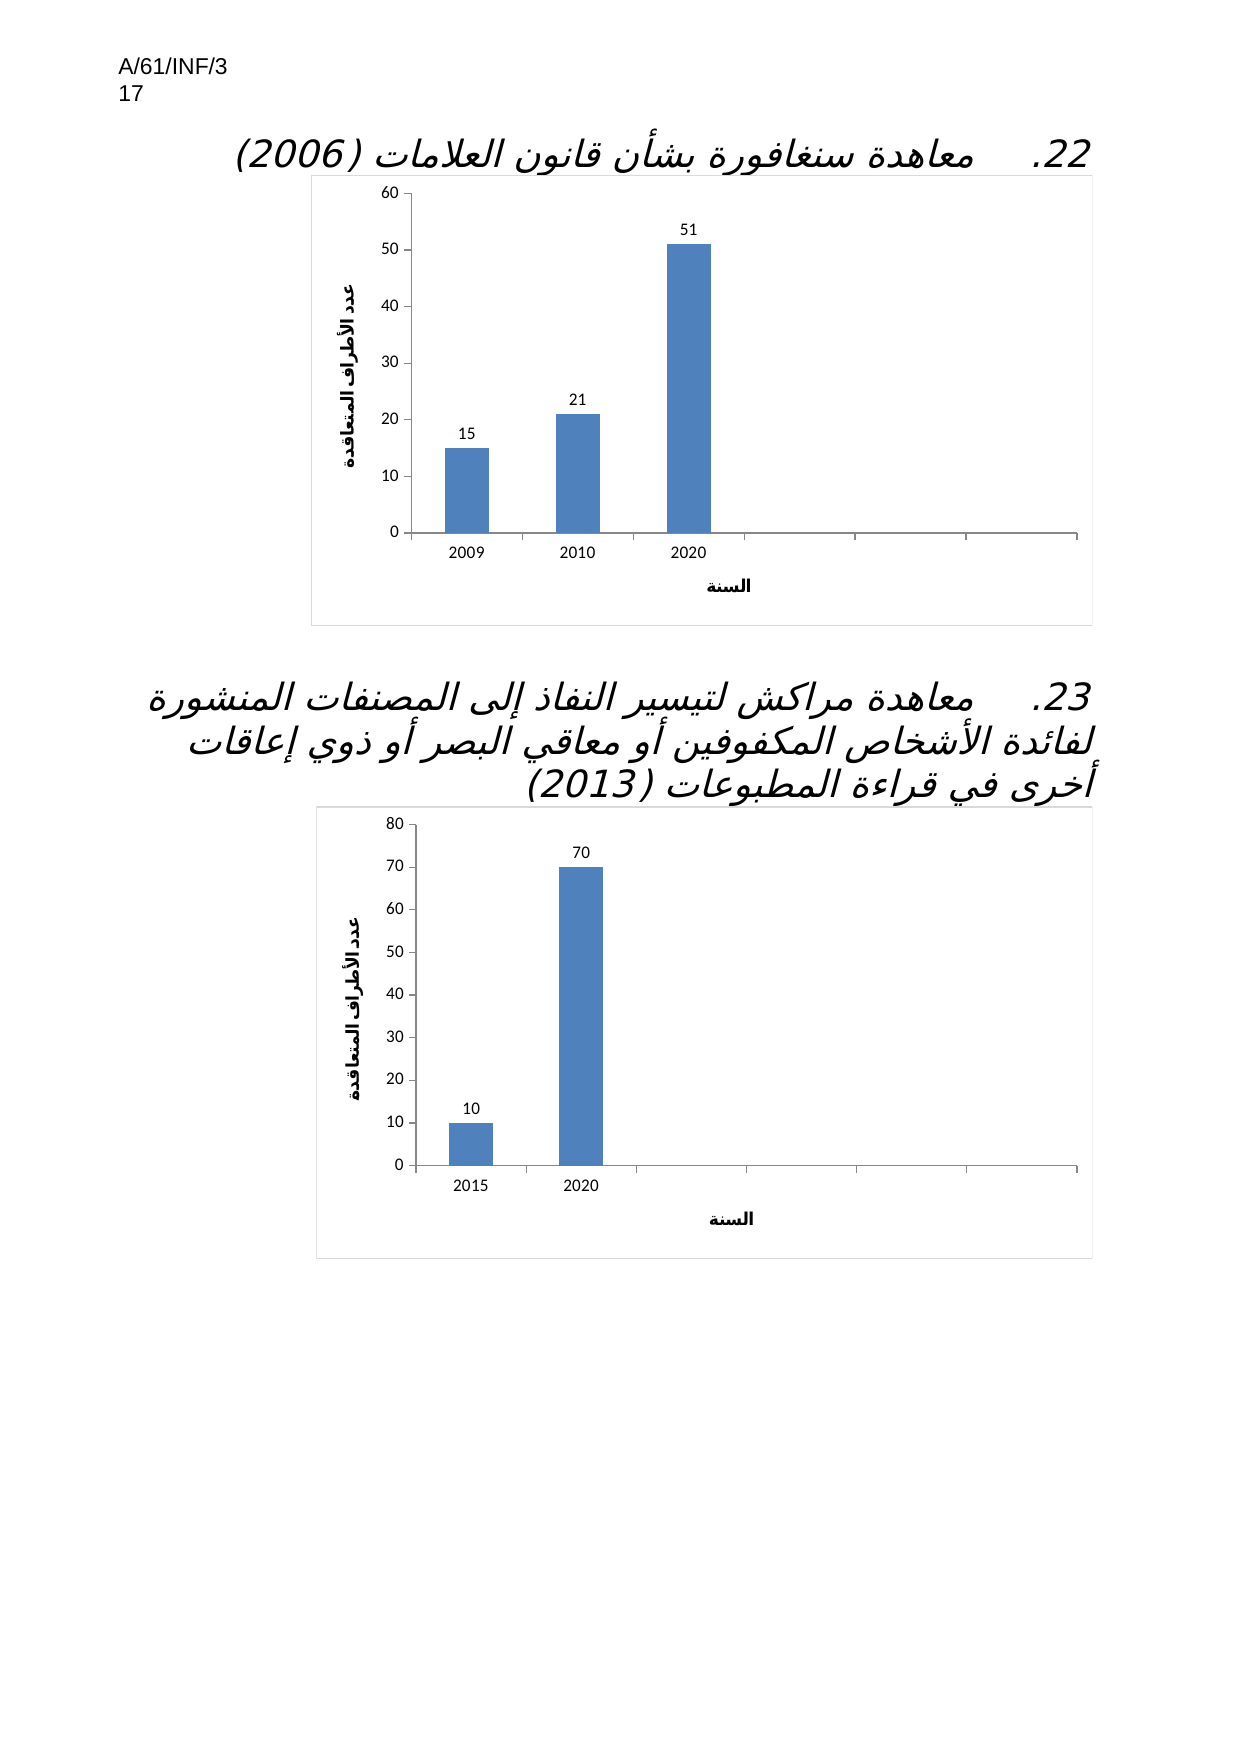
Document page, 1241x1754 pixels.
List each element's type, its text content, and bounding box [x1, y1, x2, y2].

subtitle 22. معاهدة سنغافورة بشأن قانون العلامات (2006) [118, 132, 1092, 176]
subtitle 23. معاهدة مراكش لتيسير النفاذ إلى المصنفات المنشورة لفائدة الأشخاص المكفوفين أو معاقي البصر أو ذوي إعاقات أخرى في قراءة المطبوعات (2013) [118, 676, 1092, 807]
